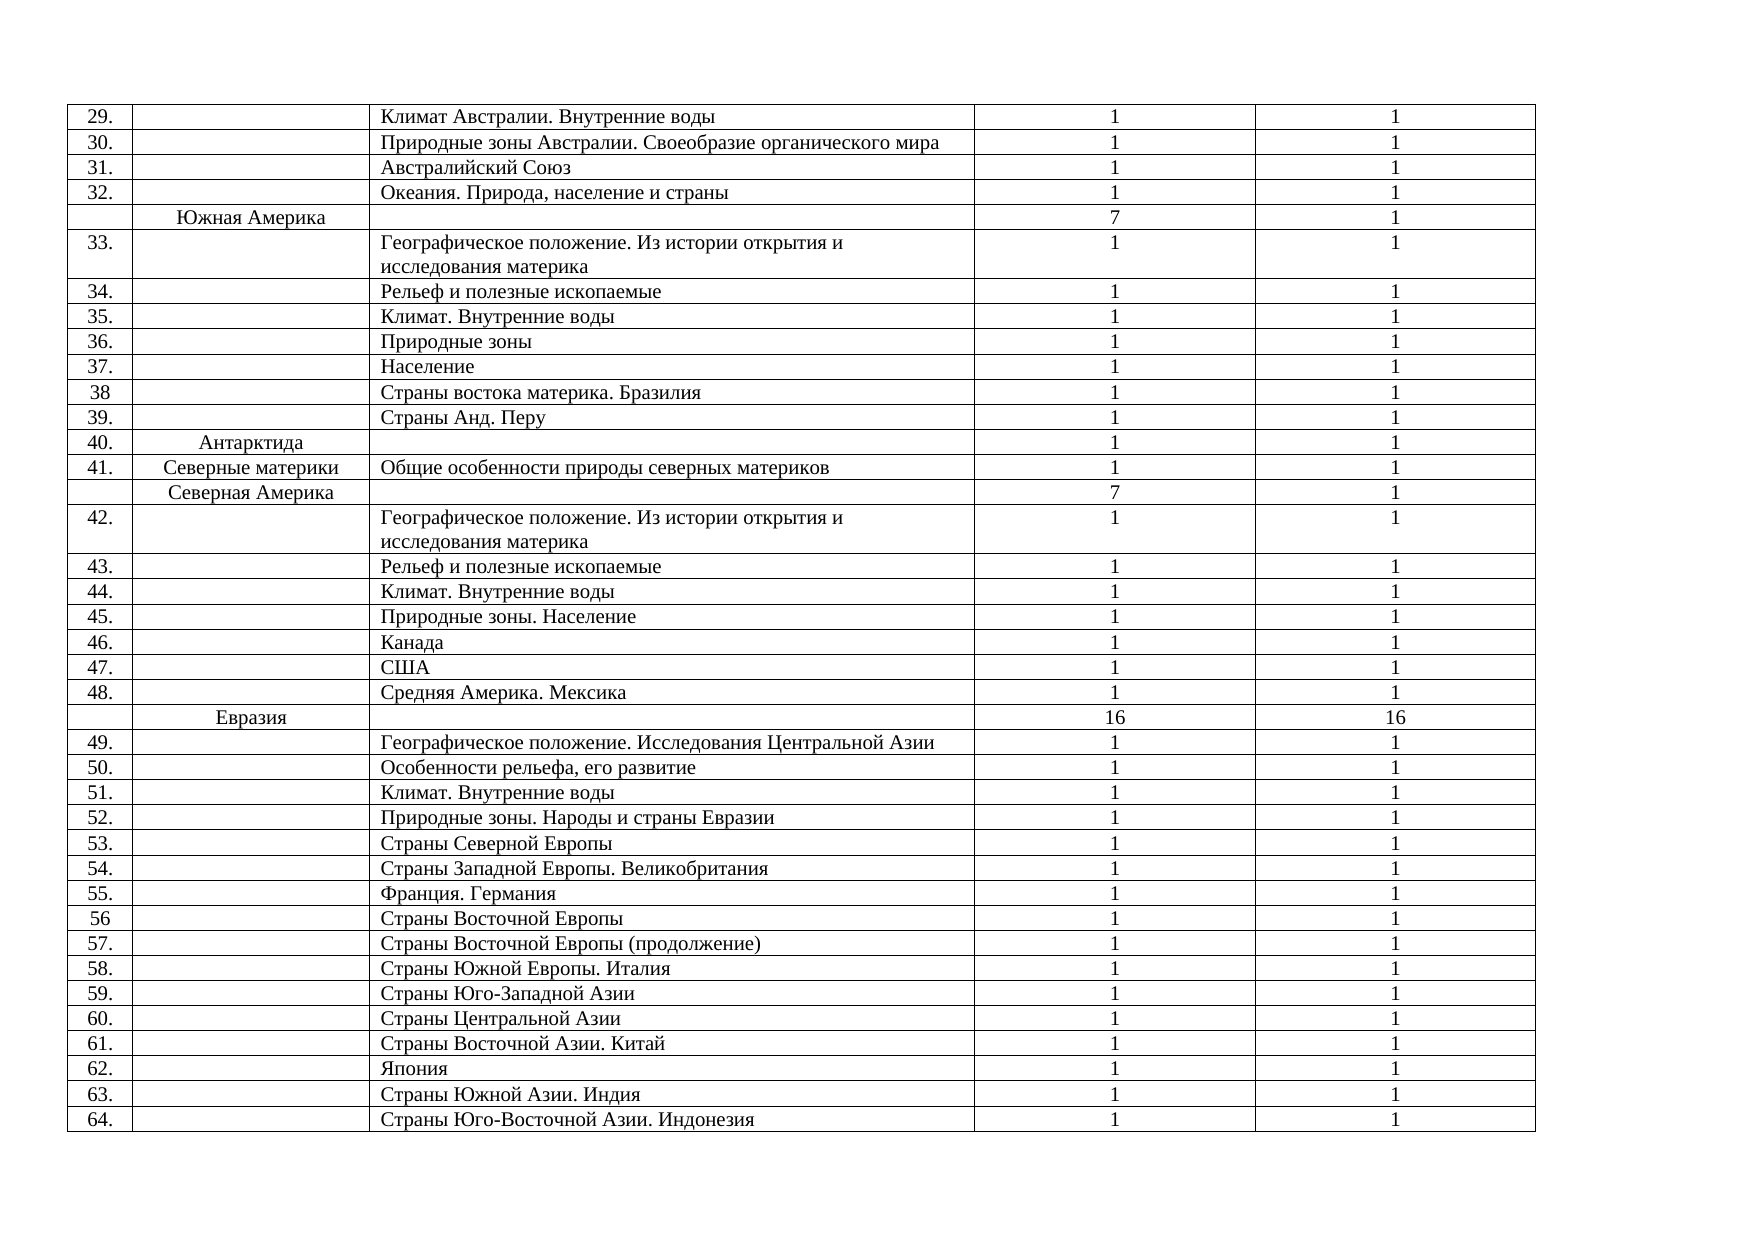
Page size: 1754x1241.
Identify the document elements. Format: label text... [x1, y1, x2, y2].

table_cell Страны Юго-Западной Азии [370, 981, 974, 1005]
table_cell [133, 329, 369, 353]
table_cell 1 [975, 1107, 1255, 1131]
table_cell 1 [975, 380, 1255, 404]
table_cell Страны Северной Европы [370, 830, 974, 854]
table_cell 1 [1256, 155, 1535, 179]
table_cell 1 [975, 680, 1255, 704]
table_cell 58. [68, 956, 132, 980]
table_cell Франция. Германия [370, 881, 974, 905]
table_cell [68, 205, 132, 229]
table_cell 36. [68, 329, 132, 353]
table_cell Страны Анд. Перу [370, 405, 974, 429]
table_cell 60. [68, 1006, 132, 1030]
table_cell 48. [68, 680, 132, 704]
table_cell [133, 630, 369, 654]
table_cell [133, 1056, 369, 1080]
table_cell 1 [1256, 755, 1535, 779]
table_cell 51. [68, 780, 132, 804]
table_cell 39. [68, 405, 132, 429]
table_cell 1 [1256, 805, 1535, 829]
table_cell 1 [1256, 780, 1535, 804]
table_cell 16 [975, 705, 1255, 729]
table_cell 40. [68, 430, 132, 454]
table_cell 1 [975, 1081, 1255, 1106]
table_cell 44. [68, 579, 132, 603]
table_cell США [370, 655, 974, 679]
table_cell 1 [975, 981, 1255, 1005]
table_cell Географическое положение. Из истории открытия и исследования материка [370, 505, 974, 553]
table_cell 1 [1256, 956, 1535, 980]
table_cell [133, 730, 369, 754]
table_cell 64. [68, 1107, 132, 1131]
table_cell 1 [1256, 180, 1535, 204]
table_cell 1 [975, 130, 1255, 154]
table_cell Рельеф и полезные ископаемые [370, 279, 974, 303]
table_cell 1 [1256, 205, 1535, 229]
table_cell 1 [975, 155, 1255, 179]
table_cell 1 [1256, 380, 1535, 404]
table_cell 1 [975, 455, 1255, 479]
table_cell 1 [975, 554, 1255, 578]
table_cell 1 [975, 605, 1255, 628]
table_cell 1 [1256, 279, 1535, 303]
table_cell 1 [975, 230, 1255, 278]
table_cell 1 [975, 304, 1255, 328]
table_cell 37. [68, 355, 132, 378]
table_cell 1 [1256, 1056, 1535, 1080]
table_cell 1 [1256, 1081, 1535, 1106]
table_cell Природные зоны [370, 329, 974, 353]
table_cell 1 [1256, 931, 1535, 955]
table_cell Океания. Природа, население и страны [370, 180, 974, 204]
table_cell 52. [68, 805, 132, 829]
table_cell 1 [1256, 554, 1535, 578]
table_cell 1 [1256, 430, 1535, 454]
table_cell 1 [1256, 881, 1535, 905]
table_cell 1 [1256, 630, 1535, 654]
table_cell [133, 405, 369, 429]
table_cell Климат. Внутренние воды [370, 579, 974, 603]
table_cell 1 [1256, 105, 1535, 128]
table_cell 41. [68, 455, 132, 479]
table_cell [133, 230, 369, 278]
table_cell Население [370, 355, 974, 378]
table_cell 1 [1256, 830, 1535, 854]
table_cell [133, 130, 369, 154]
table_cell [133, 680, 369, 704]
table_cell 50. [68, 755, 132, 779]
table_cell [133, 856, 369, 879]
table_cell 1 [975, 830, 1255, 854]
table_cell 1 [975, 856, 1255, 879]
table_cell Северные материки [133, 455, 369, 479]
table_cell 46. [68, 630, 132, 654]
table_cell [133, 380, 369, 404]
table_cell 1 [1256, 655, 1535, 679]
table_cell Страны Западной Европы. Великобритания [370, 856, 974, 879]
table_cell 31. [68, 155, 132, 179]
table_cell 1 [975, 105, 1255, 128]
table_cell [133, 981, 369, 1005]
table_cell Географическое положение. Из истории открытия и исследования материка [370, 230, 974, 278]
table_cell [370, 705, 974, 729]
table_cell [133, 830, 369, 854]
table_cell 1 [975, 906, 1255, 930]
table_cell 35. [68, 304, 132, 328]
table_cell Страны востока материка. Бразилия [370, 380, 974, 404]
table_cell Япония [370, 1056, 974, 1080]
table_cell 1 [975, 780, 1255, 804]
table_cell 1 [1256, 480, 1535, 504]
table_cell 1 [1256, 405, 1535, 429]
table_cell Географическое положение. Исследования Центральной Азии [370, 730, 974, 754]
table_cell 56 [68, 906, 132, 930]
table_cell [133, 105, 369, 128]
table_cell 1 [975, 405, 1255, 429]
table_cell [133, 655, 369, 679]
table_cell [133, 956, 369, 980]
table_cell 29. [68, 105, 132, 128]
table_cell 62. [68, 1056, 132, 1080]
table_cell [133, 1006, 369, 1030]
table_cell 1 [1256, 579, 1535, 603]
table_cell 1 [1256, 981, 1535, 1005]
table_cell [133, 805, 369, 829]
table_cell Антарктида [133, 430, 369, 454]
table_cell [133, 155, 369, 179]
table_cell 1 [1256, 906, 1535, 930]
table_cell [133, 579, 369, 603]
table_cell Природные зоны. Население [370, 605, 974, 628]
table_cell Канада [370, 630, 974, 654]
table_cell [133, 505, 369, 553]
table_cell 1 [1256, 455, 1535, 479]
table_cell 59. [68, 981, 132, 1005]
table_cell 33. [68, 230, 132, 278]
table_cell Страны Восточной Азии. Китай [370, 1031, 974, 1055]
table_cell 53. [68, 830, 132, 854]
table_cell 1 [975, 505, 1255, 553]
table_cell 47. [68, 655, 132, 679]
table_cell 1 [975, 1056, 1255, 1080]
table_cell [133, 304, 369, 328]
table_cell 1 [1256, 1107, 1535, 1131]
table_cell 1 [975, 655, 1255, 679]
table_cell Страны Центральной Азии [370, 1006, 974, 1030]
table_cell 32. [68, 180, 132, 204]
table_cell [133, 1107, 369, 1131]
table_cell 1 [975, 279, 1255, 303]
table_cell [370, 480, 974, 504]
table_cell 1 [1256, 730, 1535, 754]
table_cell 1 [975, 579, 1255, 603]
table_cell 1 [1256, 230, 1535, 278]
table_cell Страны Восточной Европы (продолжение) [370, 931, 974, 955]
table_cell Общие особенности природы северных материков [370, 455, 974, 479]
table_cell 1 [1256, 304, 1535, 328]
table_cell Страны Юго-Восточной Азии. Индонезия [370, 1107, 974, 1131]
table_cell Климат Австралии. Внутренние воды [370, 105, 974, 128]
table_cell 45. [68, 605, 132, 628]
table_cell Природные зоны Австралии. Своеобразие органического мира [370, 130, 974, 154]
table_cell 1 [975, 430, 1255, 454]
table_cell [133, 180, 369, 204]
table_cell 63. [68, 1081, 132, 1106]
table_cell Средняя Америка. Мексика [370, 680, 974, 704]
table_cell Климат. Внутренние воды [370, 304, 974, 328]
table_cell [370, 430, 974, 454]
table_cell 1 [1256, 680, 1535, 704]
table_cell 1 [1256, 130, 1535, 154]
table_cell 54. [68, 856, 132, 879]
table_cell Страны Южной Азии. Индия [370, 1081, 974, 1106]
table_cell [133, 355, 369, 378]
table_cell Климат. Внутренние воды [370, 780, 974, 804]
table_cell 49. [68, 730, 132, 754]
table_cell 1 [975, 956, 1255, 980]
table_cell [68, 480, 132, 504]
table_cell [133, 1031, 369, 1055]
table_cell 1 [975, 1031, 1255, 1055]
table_cell 1 [975, 1006, 1255, 1030]
table_cell 43. [68, 554, 132, 578]
table_cell [133, 780, 369, 804]
table_cell Страны Южной Европы. Италия [370, 956, 974, 980]
table_cell 1 [1256, 605, 1535, 628]
table_cell Природные зоны. Народы и страны Евразии [370, 805, 974, 829]
table_cell 1 [1256, 1006, 1535, 1030]
table_cell 1 [975, 931, 1255, 955]
table_cell [370, 205, 974, 229]
table_cell 30. [68, 130, 132, 154]
table_cell 1 [975, 730, 1255, 754]
table_cell 1 [975, 755, 1255, 779]
table_cell 1 [1256, 329, 1535, 353]
table_cell 55. [68, 881, 132, 905]
table_cell [133, 1081, 369, 1106]
table_cell [68, 705, 132, 729]
table_cell [133, 931, 369, 955]
table_cell [133, 554, 369, 578]
table_cell 16 [1256, 705, 1535, 729]
table_cell [133, 605, 369, 628]
table_cell 1 [975, 355, 1255, 378]
table_cell 1 [975, 805, 1255, 829]
table_cell 1 [975, 329, 1255, 353]
table_cell [133, 279, 369, 303]
table_cell 34. [68, 279, 132, 303]
table_cell 42. [68, 505, 132, 553]
table_cell 7 [975, 480, 1255, 504]
table_cell [133, 906, 369, 930]
table_cell 61. [68, 1031, 132, 1055]
table_cell Рельеф и полезные ископаемые [370, 554, 974, 578]
table_cell 1 [1256, 1031, 1535, 1055]
table_cell 1 [975, 180, 1255, 204]
table_cell Австралийский Союз [370, 155, 974, 179]
table_cell Особенности рельефа, его развитие [370, 755, 974, 779]
table_cell Евразия [133, 705, 369, 729]
table_cell 1 [975, 630, 1255, 654]
table_cell Северная Америка [133, 480, 369, 504]
table_cell 1 [1256, 505, 1535, 553]
table_cell 1 [1256, 355, 1535, 378]
table_cell Южная Америка [133, 205, 369, 229]
table_cell Страны Восточной Европы [370, 906, 974, 930]
table_cell [133, 755, 369, 779]
table_cell [133, 881, 369, 905]
table_cell 57. [68, 931, 132, 955]
table_cell 7 [975, 205, 1255, 229]
table_cell 38 [68, 380, 132, 404]
table_cell 1 [975, 881, 1255, 905]
table_cell 1 [1256, 856, 1535, 879]
